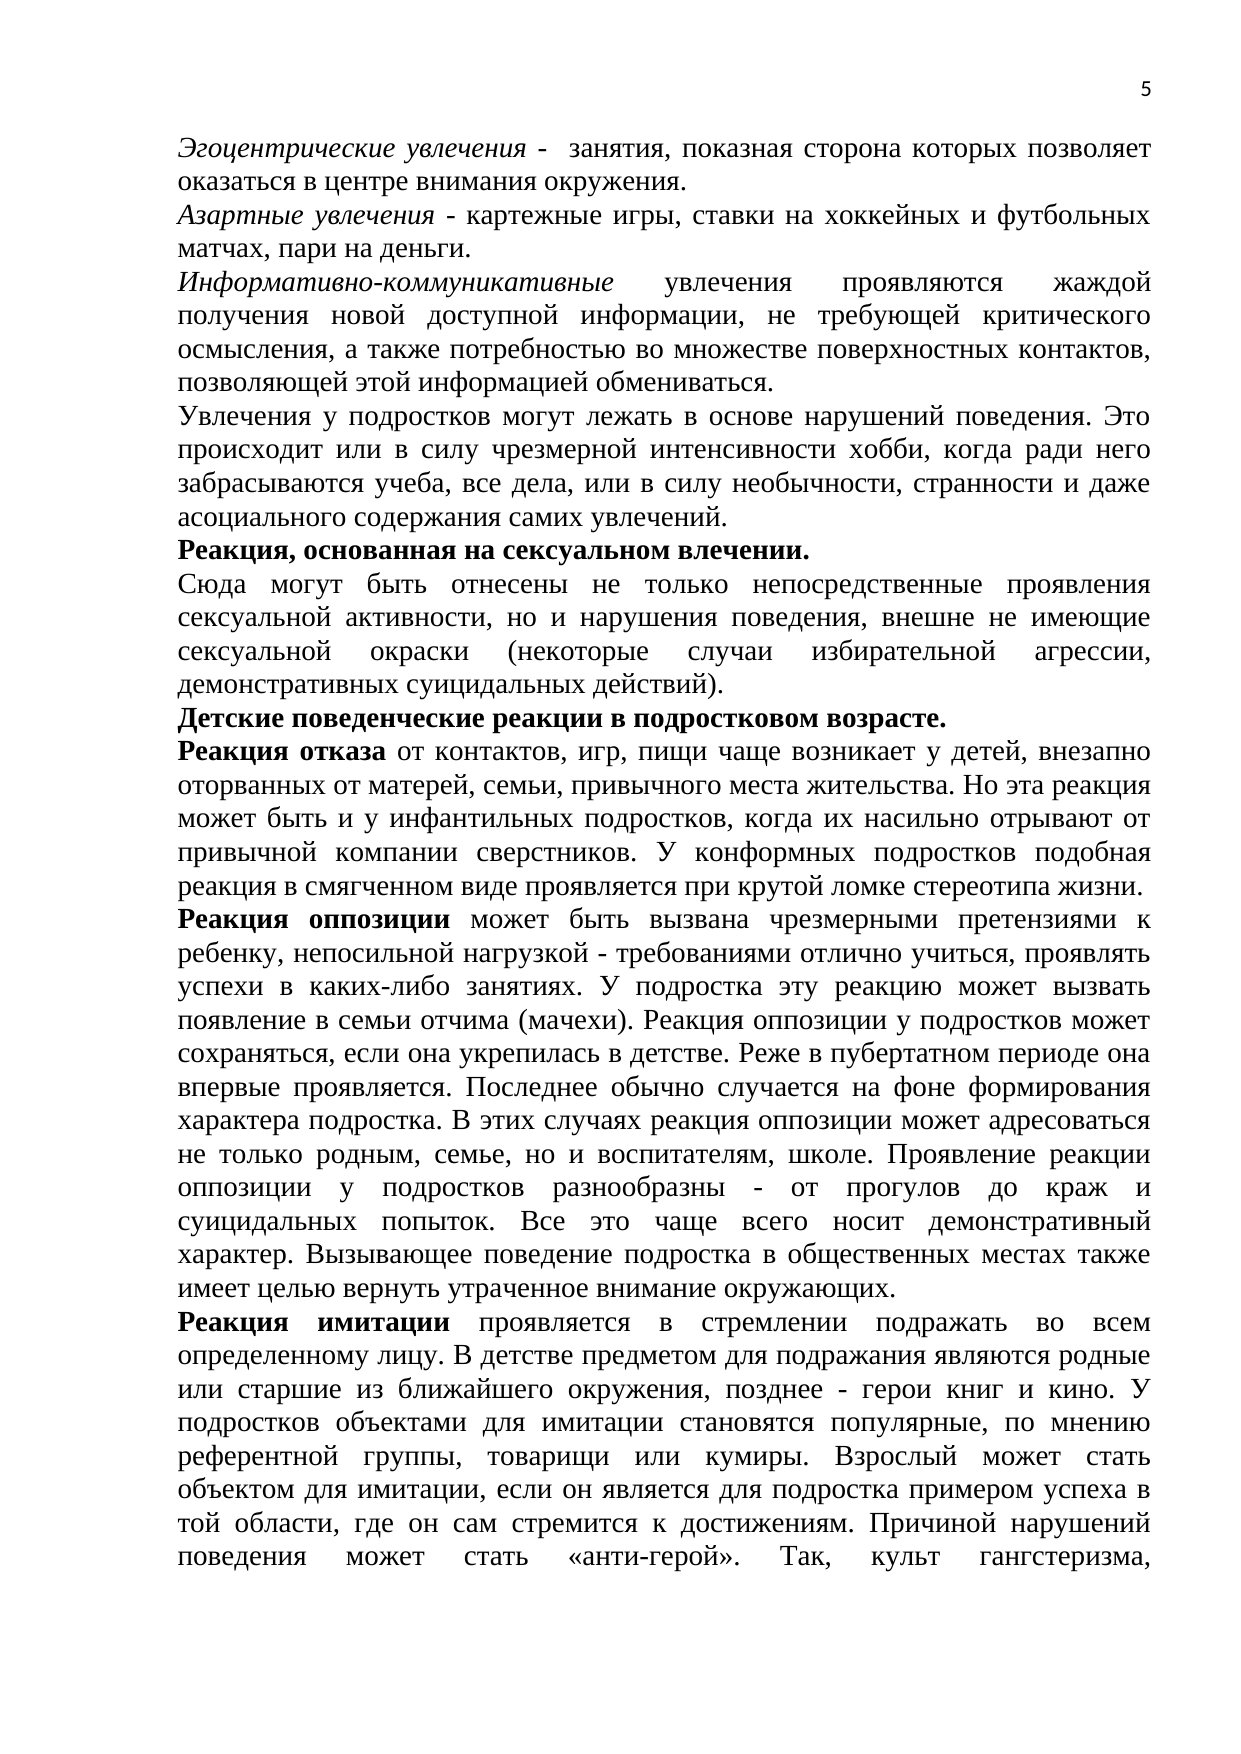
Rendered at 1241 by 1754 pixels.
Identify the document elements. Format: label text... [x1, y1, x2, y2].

text Реакция, основанная на сексуальном влечении. [177, 532, 1152, 566]
text Реакция отказа от контактов, игр, пищи чаще возникает у детей, внезапно оторванных от матерей, семьи, привычного места жительства. Но эта реакция может быть и у инфантильных подростков, когда их насильно отрывают от привычной компании сверстников. У конформных подростков подобная реакция в смягченном виде проявляется при крутой ломке стереотипа жизни. [177, 733, 1152, 901]
text Сюда могут быть отнесены не только непосредственные проявления сексуальной активности, но и нарушения поведения, внешне не имеющие сексуальной окраски (некоторые случаи избирательной агрессии, демонстративных суицидальных действий). [177, 566, 1152, 700]
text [177, 1304, 1152, 1572]
text Информативно-коммуникативные увлечения проявляются жаждой получения новой доступной информации, не требующей критического осмысления, а также потребностью во множестве поверхностных контактов, позволяющей этой информацией обмениваться. [177, 264, 1152, 398]
text Азартные увлечения - картежные игры, ставки на хоккейных и футбольных матчах, пари на деньги. [177, 197, 1152, 264]
text Детские поведенческие реакции в подростковом возрасте. [177, 700, 1152, 733]
text Реакция оппозиции может быть вызвана чрезмерными претензиями к ребенку, непосильной нагрузкой - требованиями отлично учиться, проявлять успехи в каких-либо занятиях. У подростка эту реакцию может вызвать появление в семьи отчима (мачехи). Реакция оппозиции у подростков может сохраняться, если она укрепилась в детстве. Реже в пубертатном периоде она впервые проявляется. Последнее обычно случается на фоне формирования характера подростка. В этих случаях реакция оппозиции может адресоваться не только родным, семье, но и воспитателям, школе. Проявление реакции оппозиции у подростков разнообразны - от прогулов до краж и суицидальных попыток. Все это чаще всего носит демонстративный характер. Вызывающее поведение подростка в общественных местах также имеет целью вернуть утраченное внимание окружающих. [177, 901, 1152, 1304]
text Эгоцентрические увлечения - занятия, показная сторона которых позволяет оказаться в центре внимания окружения. [177, 130, 1152, 197]
text Увлечения у подростков могут лежать в основе нарушений поведения. Это происходит или в силу чрезмерной интенсивности хобби, когда ради него забрасываются учеба, все дела, или в силу необычности, странности и даже асоциального содержания самих увлечений. [177, 398, 1152, 532]
